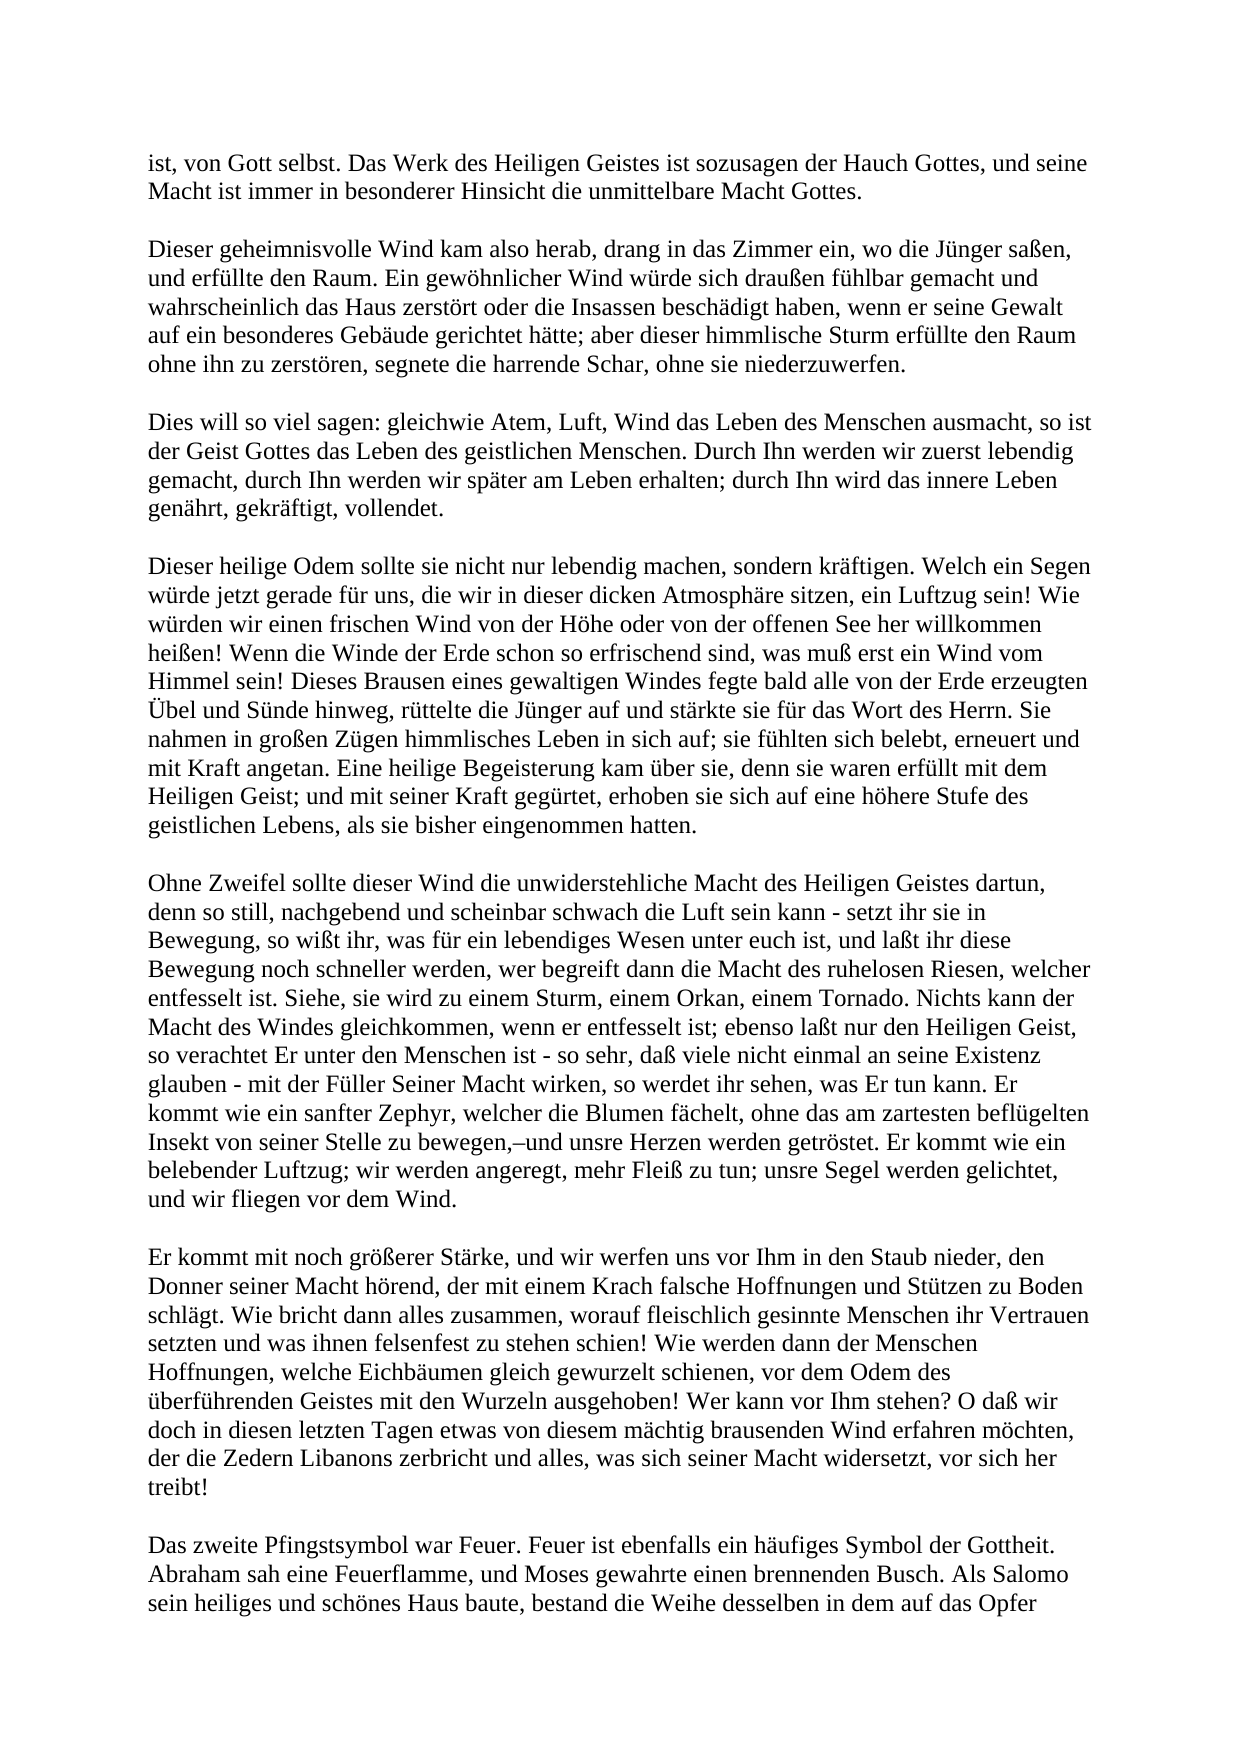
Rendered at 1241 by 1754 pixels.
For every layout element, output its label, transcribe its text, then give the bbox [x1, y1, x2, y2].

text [148, 148, 1093, 205]
text Ohne Zweifel sollte dieser Wind die unwiderstehliche Macht des Heiligen Geistes dartun, denn so still, nachgebend und scheinbar schwach die Luft sein kann - setzt ihr sie in Bewegung, so wißt ihr, was für ein lebendiges Wesen unter euch ist, und laßt ihr diese Bewegung noch schneller werden, wer begreift dann die Macht des ruhelosen Riesen, welcher entfesselt ist. Siehe, sie wird zu einem Sturm, einem Orkan, einem Tornado. Nichts kann der Macht des Windes gleichkommen, wenn er entfesselt ist; ebenso laßt nur den Heiligen Geist, so verachtet Er unter den Menschen ist - so sehr, daß viele nicht einmal an seine Existenz glauben - mit der Füller Seiner Macht wirken, so werdet ihr sehen, was Er tun kann. Er kommt wie ein sanfter Zephyr, welcher die Blumen fächelt, ohne das am zartesten beflügelten Insekt von seiner Stelle zu bewegen,–und unsre Herzen werden getröstet. Er kommt wie ein belebender Luftzug; wir werden angeregt, mehr Fleiß zu tun; unsre Segel werden gelichtet, und wir fliegen vor dem Wind. [148, 868, 1093, 1213]
text Er kommt mit noch größerer Stärke, und wir werfen uns vor Ihm in den Staub nieder, den Donner seiner Macht hörend, der mit einem Krach falsche Hoffnungen und Stützen zu Boden schlägt. Wie bricht dann alles zusammen, worauf fleischlich gesinnte Menschen ihr Vertrauen setzten und was ihnen felsenfest zu stehen schien! Wie werden dann der Menschen Hoffnungen, welche Eichbäumen gleich gewurzelt schienen, vor dem Odem des überführenden Geistes mit den Wurzeln ausgehoben! Wer kann vor Ihm stehen? O daß wir doch in diesen letzten Tagen etwas von diesem mächtig brausenden Wind erfahren möchten, der die Zedern Libanons zerbricht und alles, was sich seiner Macht widersetzt, vor sich her treibt! [148, 1242, 1093, 1501]
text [148, 1530, 1093, 1616]
text Dieser geheimnisvolle Wind kam also herab, drang in das Zimmer ein, wo die Jünger saßen, und erfüllte den Raum. Ein gewöhnlicher Wind würde sich draußen fühlbar gemacht und wahrscheinlich das Haus zerstört oder die Insassen beschädigt haben, wenn er seine Gewalt auf ein besonderes Gebäude gerichtet hätte; aber dieser himmlische Sturm erfüllte den Raum ohne ihn zu zerstören, segnete die harrende Schar, ohne sie niederzuwerfen. [148, 234, 1093, 378]
text Dieser heilige Odem sollte sie nicht nur lebendig machen, sondern kräftigen. Welch ein Segen würde jetzt gerade für uns, die wir in dieser dicken Atmosphäre sitzen, ein Luftzug sein! Wie würden wir einen frischen Wind von der Höhe oder von der offenen See her willkommen heißen! Wenn die Winde der Erde schon so erfrischend sind, was muß erst ein Wind vom Himmel sein! Dieses Brausen eines gewaltigen Windes fegte bald alle von der Erde erzeugten Übel und Sünde hinweg, rüttelte die Jünger auf und stärkte sie für das Wort des Herrn. Sie nahmen in großen Zügen himmlisches Leben in sich auf; sie fühlten sich belebt, erneuert und mit Kraft angetan. Eine heilige Begeisterung kam über sie, denn sie waren erfüllt mit dem Heiligen Geist; und mit seiner Kraft gegürtet, erhoben sie sich auf eine höhere Stufe des geistlichen Lebens, als sie bisher eingenommen hatten. [148, 551, 1093, 839]
text Dies will so viel sagen: gleichwie Atem, Luft, Wind das Leben des Menschen ausmacht, so ist der Geist Gottes das Leben des geistlichen Menschen. Durch Ihn werden wir zuerst lebendig gemacht, durch Ihn werden wir später am Leben erhalten; durch Ihn wird das innere Leben genährt, gekräftigt, vollendet. [148, 407, 1093, 522]
